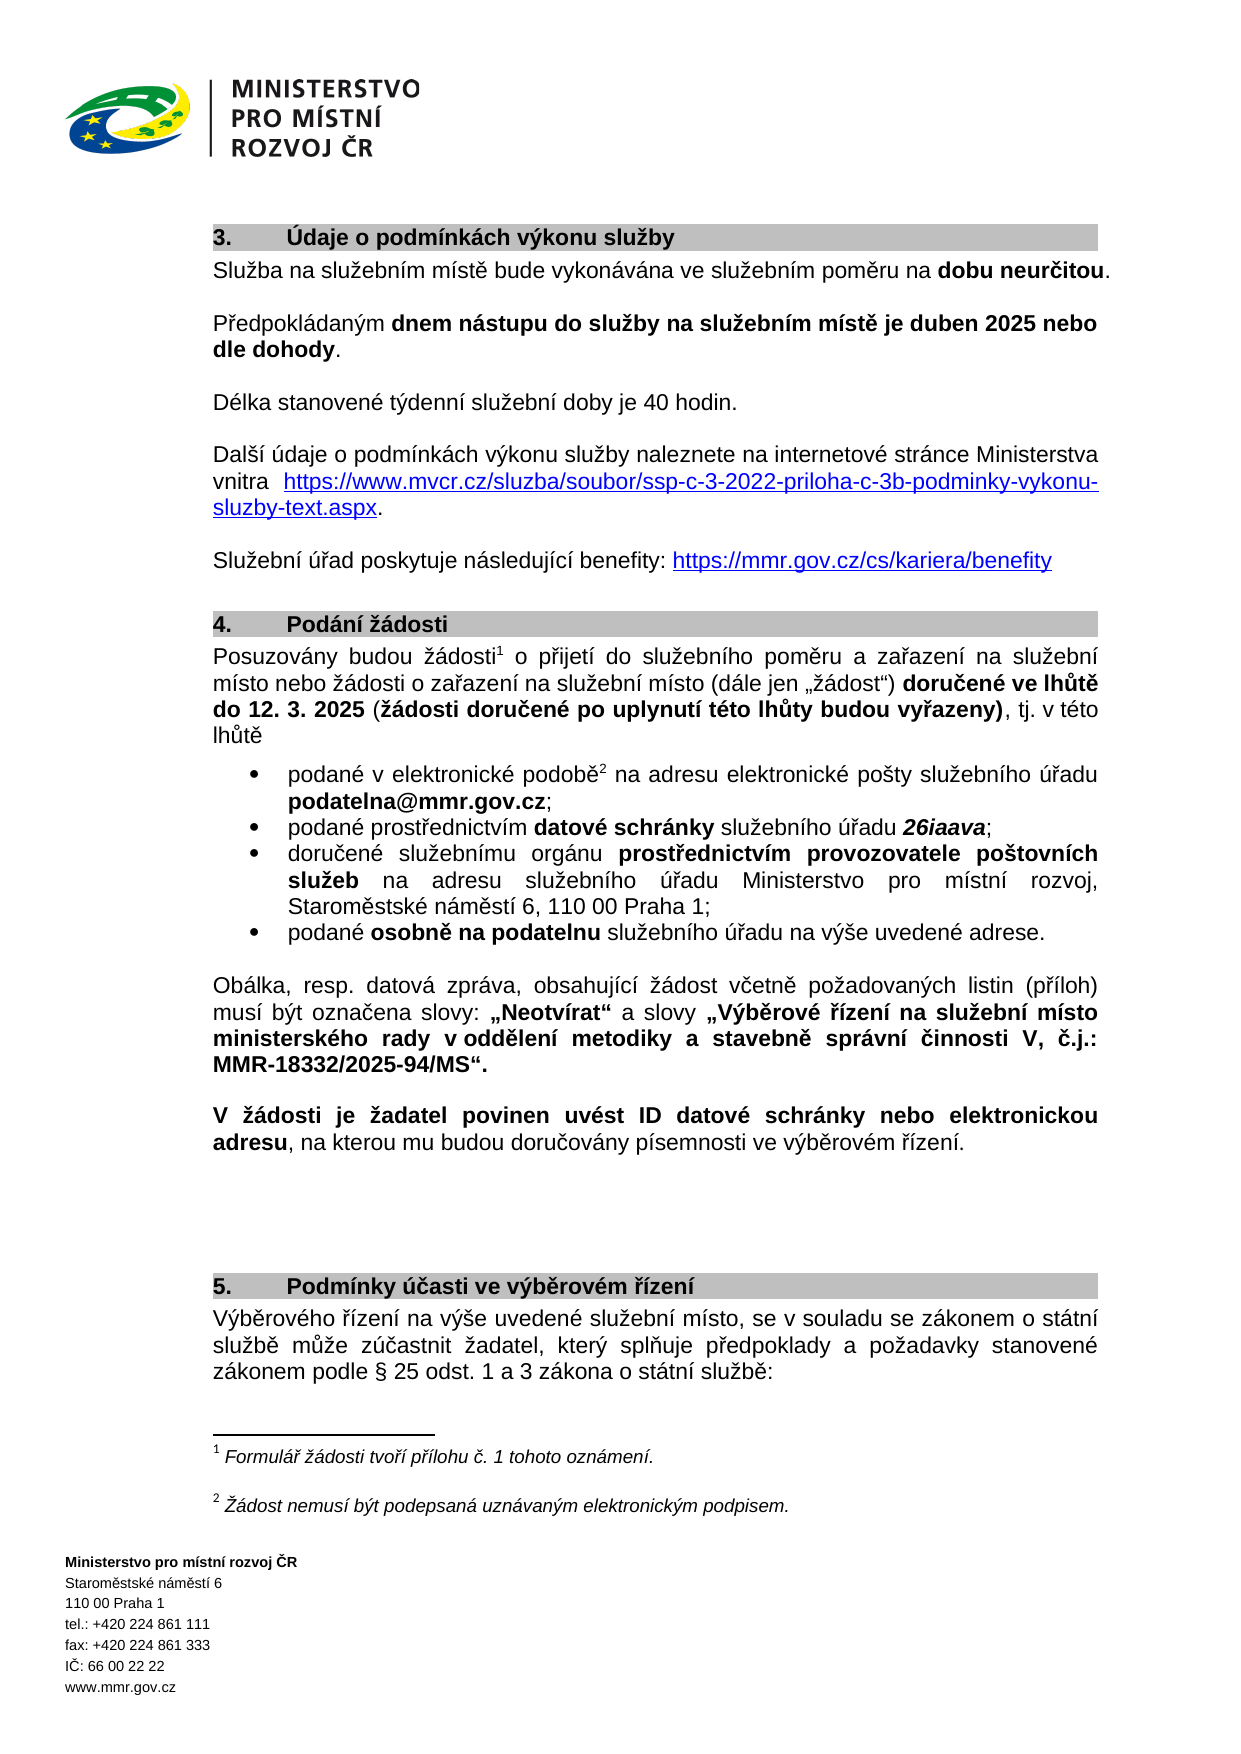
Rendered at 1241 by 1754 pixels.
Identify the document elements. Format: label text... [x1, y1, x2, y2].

picture [65, 79, 420, 157]
subtitle 3. Údaje o podmínkách výkonu služby [213, 224, 1098, 251]
subtitle 5. Podmínky účasti ve výběrovém řízení [213, 1273, 1098, 1299]
text V žádosti je žadatel povinen uvést ID datové schránky nebo elektronickou adresu, na kterou mu budou doručovány písemnosti ve výběrovém řízení. [213, 1102, 1098, 1156]
text Služba na služebním místě bude vykonávána ve služebním poměru na dobu neurčitou. [213, 257, 1113, 283]
text Délka stanovené týdenní služební doby je 40 hodin. [213, 389, 1098, 415]
text Posuzovány budou žádosti o přijetí do služebního poměru a zařazení na služební místo nebo žádosti o zařazení na služební místo (dále jen „žádost“) doručené ve lhůtě do 12. 3. 2025 (žádosti doručené po uplynutí této lhůty budou vyřazeny), tj. v této lhůtě [213, 643, 1098, 749]
text Služební úřad poskytuje následující benefity: https://mmr.gov.cz/cs/kariera/benefity [213, 547, 1098, 573]
subtitle 4. Podání žádosti [213, 611, 1098, 637]
list podané v elektronické podobě na adresu elektronické pošty služebního úřadu podatelna@mmr.gov.cz; [250, 761, 1098, 814]
list podané osobně na podatelnu služebního úřadu na výše uvedené adrese. [250, 919, 1098, 946]
list podané prostřednictvím datové schránky služebního úřadu 26iaava; [250, 814, 1098, 840]
list doručené služebnímu orgánu prostřednictvím provozovatele poštovních služeb na adresu služebního úřadu Ministerstvo pro místní rozvoj, Staroměstské náměstí 6, 110 00 Praha 1; [250, 840, 1098, 919]
text Obálka, resp. datová zpráva, obsahující žádost včetně požadovaných listin (příloh) musí být označena slovy: „Neotvírat“ a slovy „Výběrové řízení na služební místo ministerského rady v oddělení metodiky a stavebně správní činnosti V, č.j.: MMR-18332/2025-94/MS“. [213, 972, 1098, 1077]
text Další údaje o podmínkách výkonu služby naleznete na internetové stránce Ministerstva vnitra https://www.mvcr.cz/sluzba/soubor/ssp-c-3-2022-priloha-c-3b-podminky-vykonu-sluzby-text.aspx. [213, 441, 1098, 521]
text Výběrového řízení na výše uvedené služební místo, se v souladu se zákonem o státní službě může zúčastnit žadatel, který splňuje předpoklady a požadavky stanovené zákonem podle § 25 odst. 1 a 3 zákona o státní službě: [213, 1305, 1098, 1384]
text Předpokládaným dnem nástupu do služby na služebním místě je duben 2025 nebo dle dohody. [213, 310, 1098, 362]
